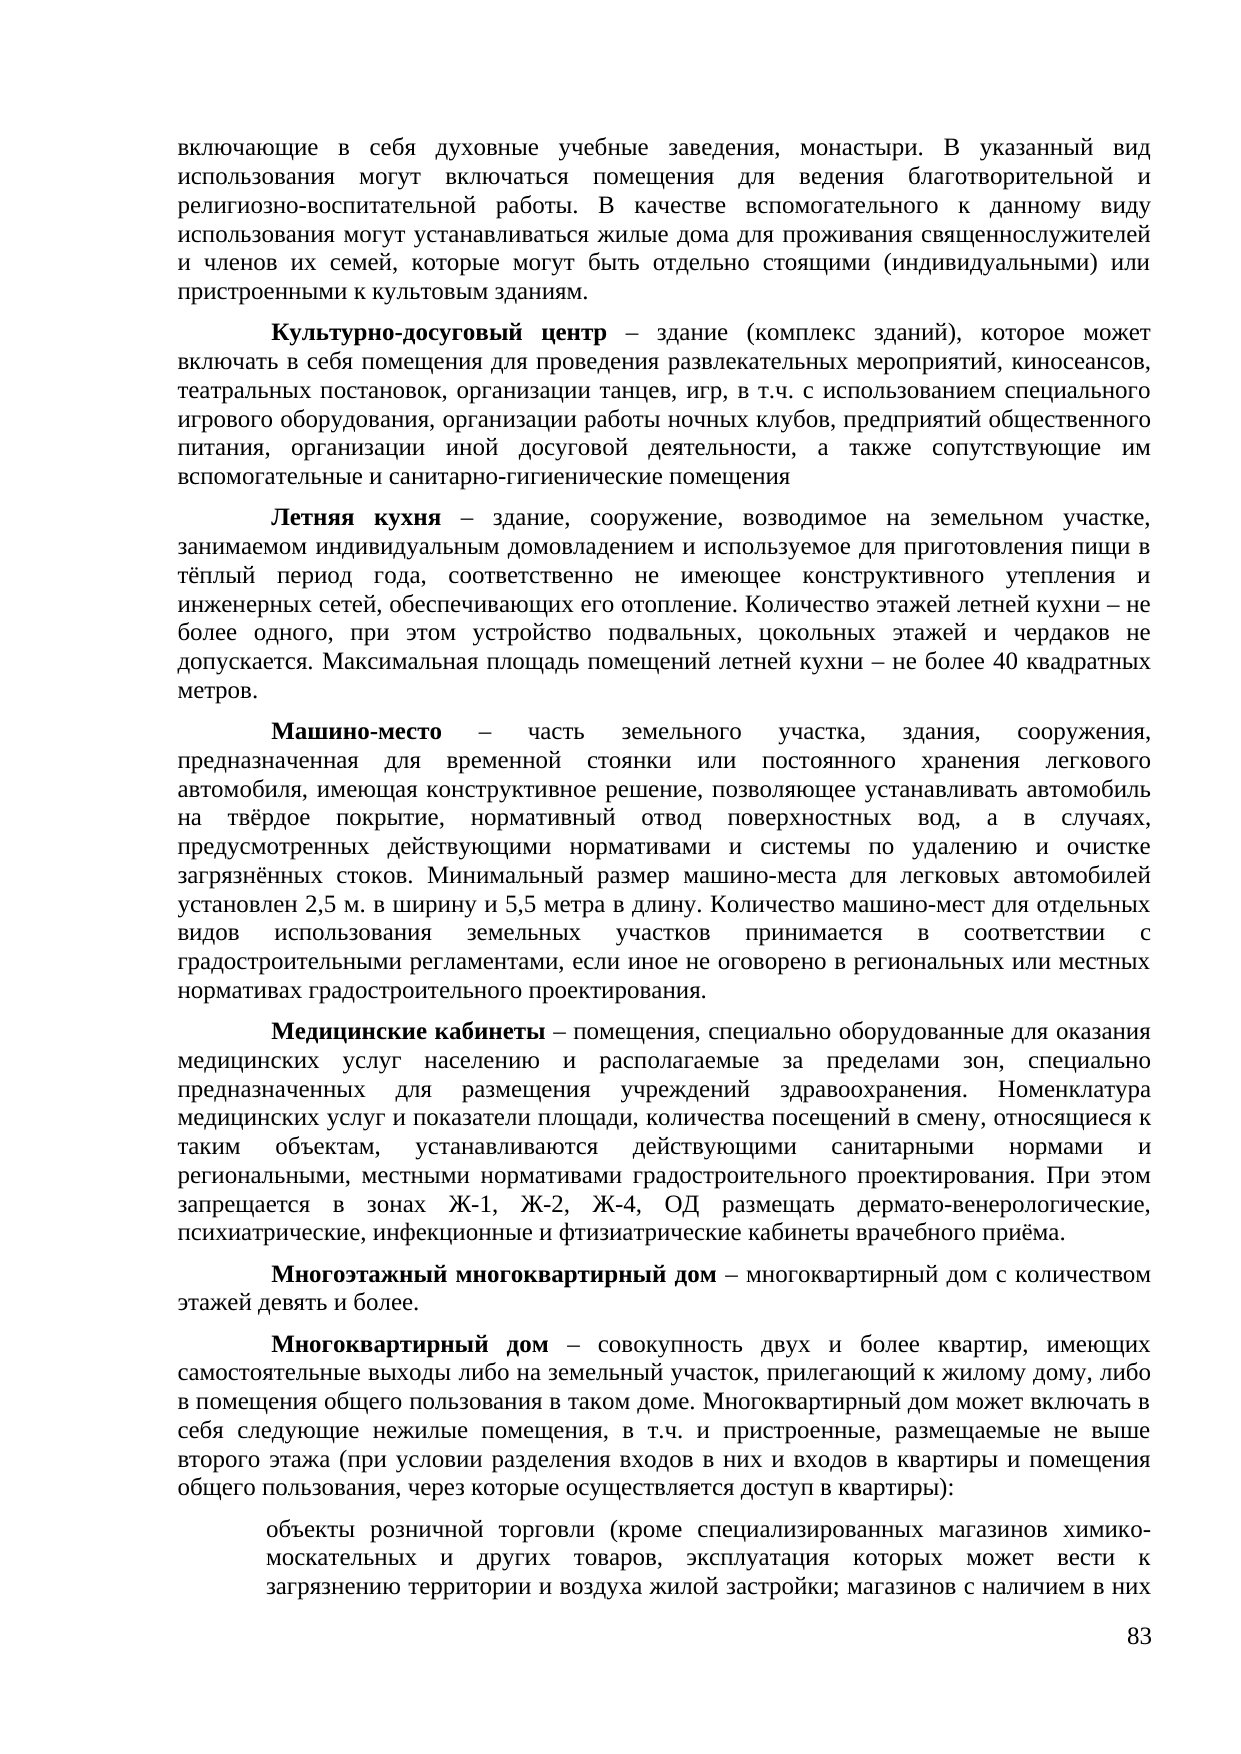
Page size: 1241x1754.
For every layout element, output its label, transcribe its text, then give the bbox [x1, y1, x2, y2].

text Культурно-досуговый центр – здание (комплекс зданий), которое может включать в себя помещения для проведения развлекательных мероприятий, киносеансов, театральных постановок, организации танцев, игр, в т.ч. с использованием специального игрового оборудования, организации работы ночных клубов, предприятий общественного питания, организации иной досуговой деятельности, а также сопутствующие им вспомогательные и санитарно-гигиенические помещения [177, 317, 1152, 490]
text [266, 1514, 1152, 1600]
text Многоэтажный многоквартирный дом – многоквартирный дом с количеством этажей девять и более. [177, 1259, 1152, 1316]
text Летняя кухня – здание, сооружение, возводимое на земельном участке, занимаемом индивидуальным домовладением и используемое для приготовления пищи в тёплый период года, соответственно не имеющее конструктивного утепления и инженерных сетей, обеспечивающих его отопление. Количество этажей летней кухни – не более одного, при этом устройство подвальных, цокольных этажей и чердаков не допускается. Максимальная площадь помещений летней кухни – не более 40 квадратных метров. [177, 502, 1152, 704]
text Машино-место – часть земельного участка, здания, сооружения, предназначенная для временной стоянки или постоянного хранения легкового автомобиля, имеющая конструктивное решение, позволяющее устанавливать автомобиль на твёрдое покрытие, нормативный отвод поверхностных вод, а в случаях, предусмотренных действующими нормативами и системы по удалению и очистке загрязнённых стоков. Минимальный размер машино-места для легковых автомобилей установлен . в ширину и в длину. Количество машино-мест для отдельных видов использования земельных участков принимается в соответствии с градостроительными регламентами, если иное не оговорено в региональных или местных нормативах градостроительного проектирования. [177, 716, 1152, 1004]
text Медицинские кабинеты – помещения, специально оборудованные для оказания медицинских услуг населению и располагаемые за пределами зон, специально предназначенных для размещения учреждений здравоохранения. Номенклатура медицинских услуг и показатели площади, количества посещений в смену, относящиеся к таким объектам, устанавливаются действующими санитарными нормами и региональными, местными нормативами градостроительного проектирования. При этом запрещается в зонах Ж-1, Ж-2, Ж-4, ОД размещать дермато-венерологические, психиатрические, инфекционные и фтизиатрические кабинеты врачебного приёма. [177, 1016, 1152, 1246]
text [177, 132, 1152, 305]
text Многоквартирный дом – совокупность двух и более квартир, имеющих самостоятельные выходы либо на земельный участок, прилегающий к жилому дому, либо в помещения общего пользования в таком доме. Многоквартирный дом может включать в себя следующие нежилые помещения, в т.ч. и пристроенные, размещаемые не выше второго этажа (при условии разделения входов в них и входов в квартиры и помещения общего пользования, через которые осуществляется доступ в квартиры): [177, 1329, 1152, 1501]
